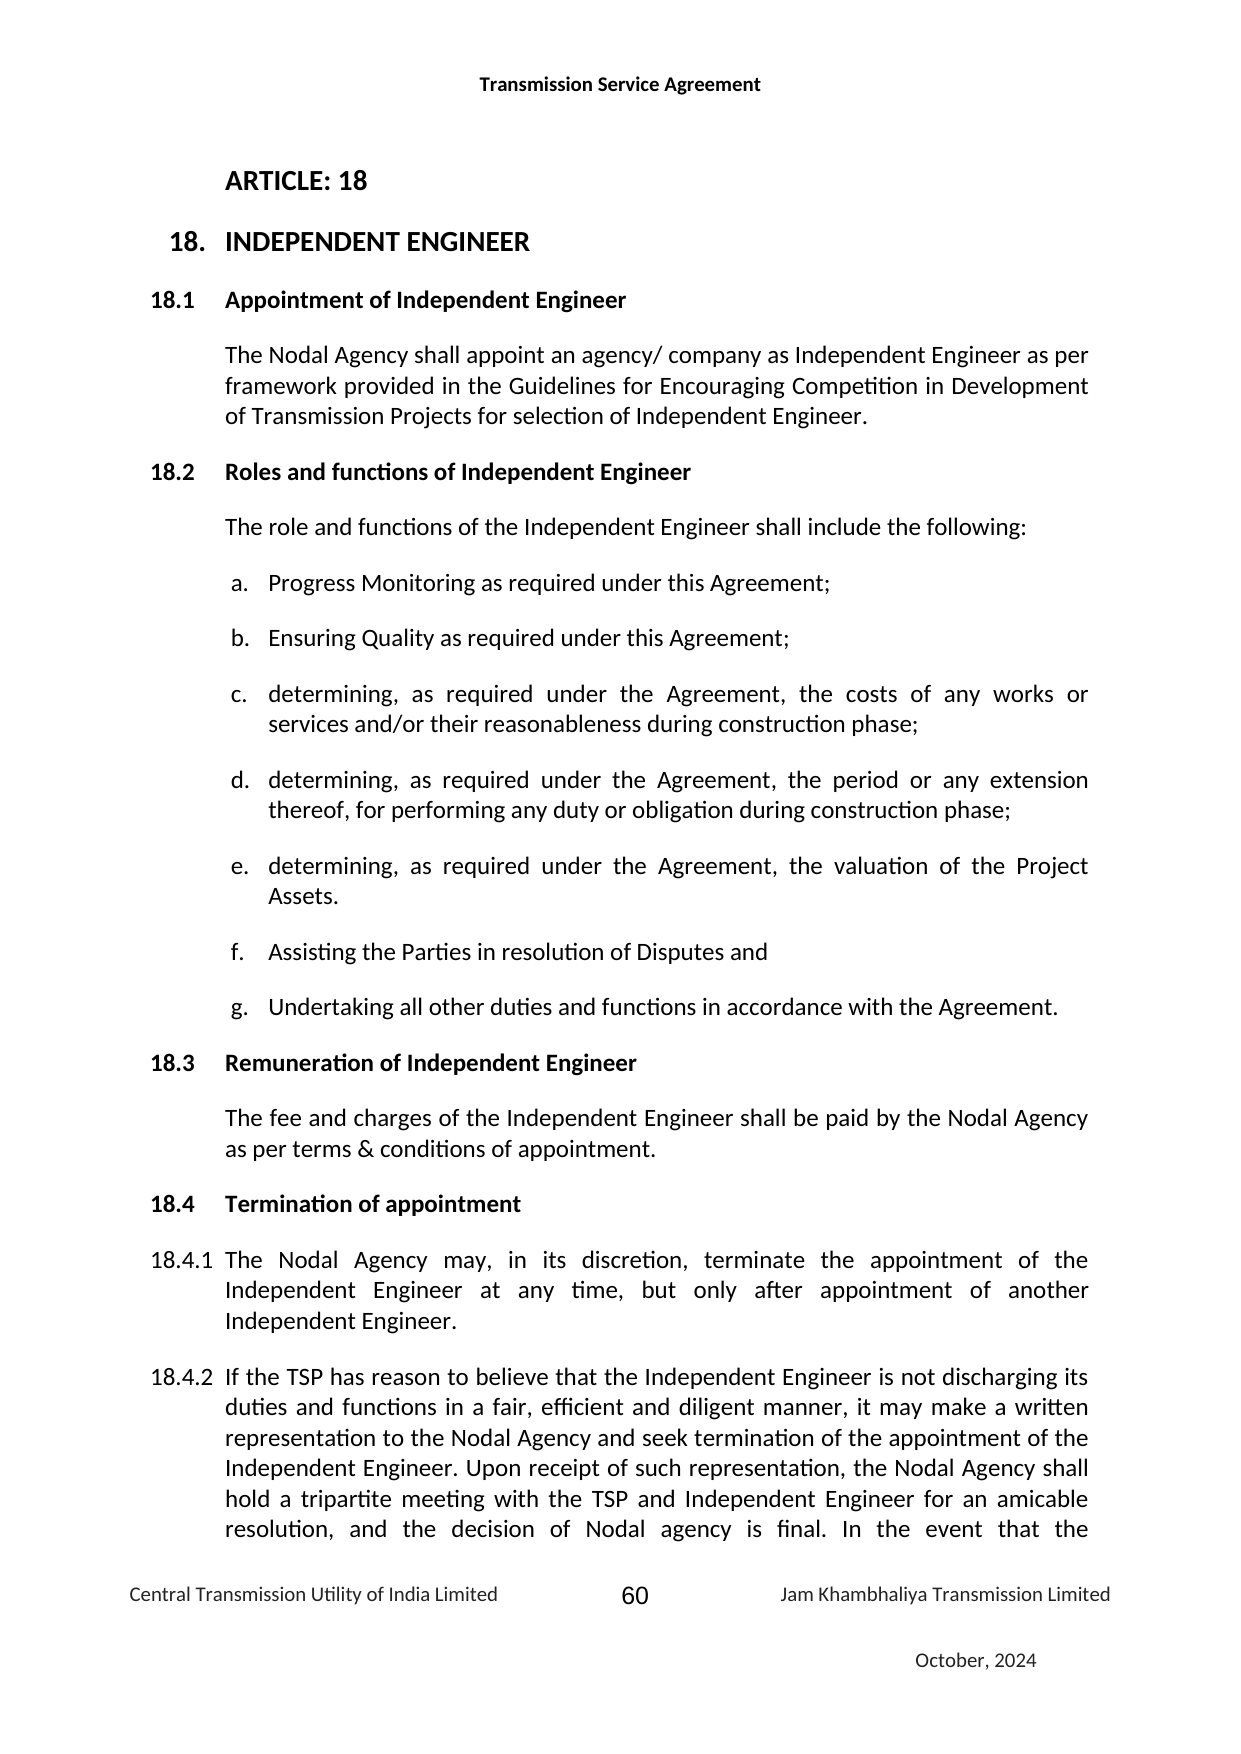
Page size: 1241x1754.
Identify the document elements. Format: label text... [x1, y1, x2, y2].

text 18.4 Termination of appointment [150, 1189, 1090, 1219]
text ARTICLE: 18 [225, 162, 1090, 198]
text The role and functions of the Independent Engineer shall include the following: [225, 511, 1090, 542]
list Progress Monitoring as required under this Agreement; [231, 567, 1090, 597]
text The fee and charges of the Independent Engineer shall be paid by the Nodal Agency as per terms & conditions of appointment. [225, 1103, 1090, 1164]
list Ensuring Quality as required under this Agreement; [231, 622, 1090, 653]
list Assisting the Parties in resolution of Disputes and [231, 936, 1090, 967]
text 18.3 Remuneration of Independent Engineer [150, 1047, 1090, 1078]
text 18.1 Appointment of Independent Engineer [150, 284, 1090, 314]
list determining, as required under the Agreement, the period or any extension thereof, for performing any duty or obligation during construction phase; [231, 764, 1090, 825]
list INDEPENDENT ENGINEER [169, 223, 1090, 259]
text 18.2 Roles and functions of Independent Engineer [150, 456, 1090, 486]
text The Nodal Agency shall appoint an agency/ company as Independent Engineer as per framework provided in the Guidelines for Encouraging Competition in Development of Transmission Projects for selection of Independent Engineer. [225, 339, 1090, 431]
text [150, 1361, 1090, 1544]
list determining, as required under the Agreement, the costs of any works or services and/or their reasonableness during construction phase; [231, 678, 1090, 739]
list Undertaking all other duties and functions in accordance with the Agreement. [231, 992, 1090, 1022]
list determining, as required under the Agreement, the valuation of the Project Assets. [231, 850, 1090, 911]
text 18.4.1 The Nodal Agency may, in its discretion, terminate the appointment of the Independent Engineer at any time, but only after appointment of another Independent Engineer. [150, 1244, 1090, 1336]
